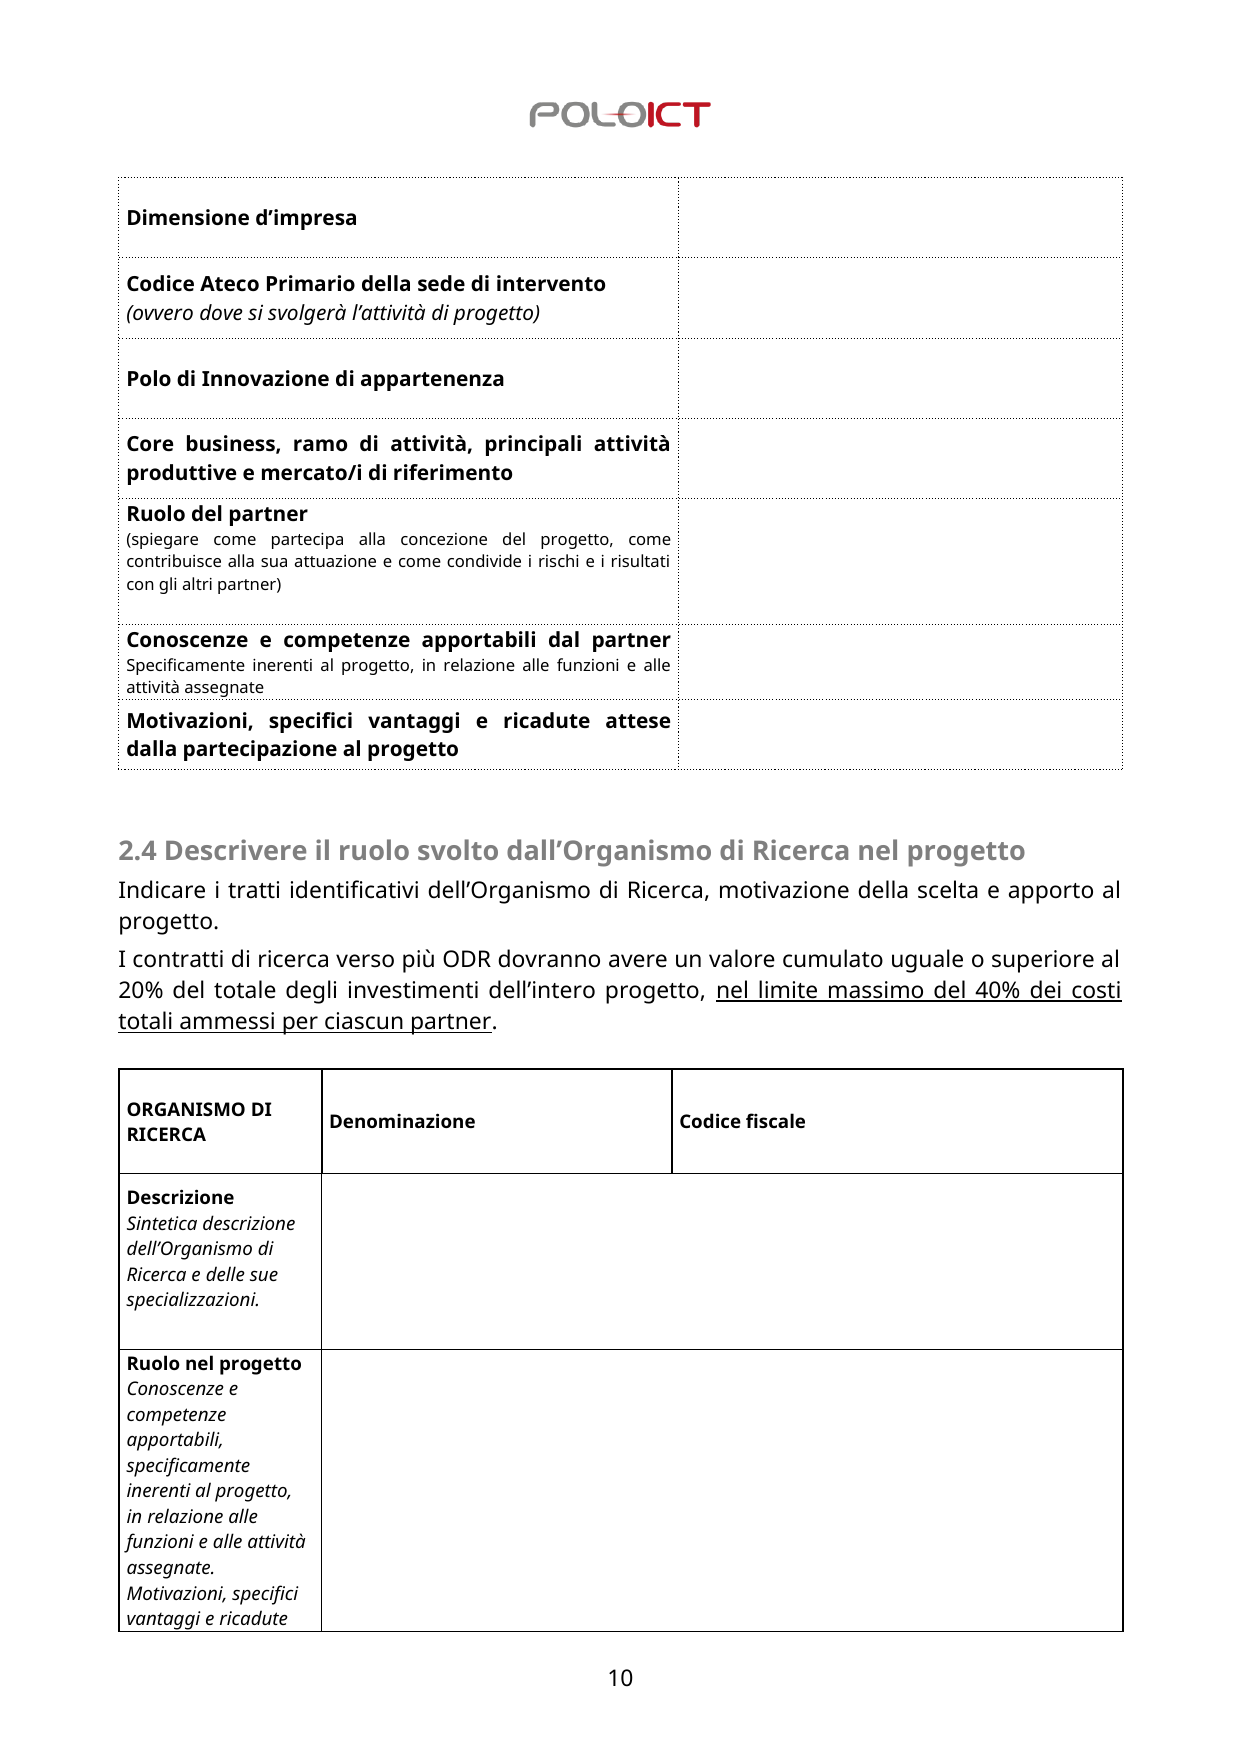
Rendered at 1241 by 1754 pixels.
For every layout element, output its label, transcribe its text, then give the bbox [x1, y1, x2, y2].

table_cell Dimensione d’impresa [119, 177, 679, 257]
table_cell [679, 418, 1123, 498]
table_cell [120, 1350, 321, 1631]
table_cell Conoscenze e competenze apportabili dal partner Specificamente inerenti al progetto, in relazione alle funzioni e alle attività assegnate [119, 624, 679, 698]
table_cell [322, 1350, 1122, 1631]
table_cell Ruolo del partner (spiegare come partecipa alla concezione del progetto, come contribuisce alla sua attuazione e come condivide i rischi e i risultati con gli altri partner) [119, 498, 679, 624]
table_cell Codice Ateco Primario della sede di intervento (ovvero dove si svolgerà l’attività di progetto) [119, 257, 679, 337]
table_cell Descrizione Sintetica descrizione dell’Organismo di Ricerca e delle sue specializzazioni. [120, 1174, 321, 1349]
table_cell [322, 1174, 1122, 1349]
text I contratti di ricerca verso più ODR dovranno avere un valore cumulato uguale o superiore al 20% del totale degli investimenti dell’intero progetto, nel limite massimo del 40% dei costi totali ammessi per ciascun partner. [118, 943, 1122, 1037]
table_cell [679, 498, 1123, 624]
subtitle 2.4 Descrivere il ruolo svolto dall’Organismo di Ricerca nel progetto [118, 831, 1122, 868]
picture [519, 91, 721, 137]
table_header ORGANISMO DI RICERCA [120, 1070, 321, 1172]
table_cell [679, 257, 1123, 337]
text Indicare i tratti identificativi dell’Organismo di Ricerca, motivazione della scelta e apporto al progetto. [118, 874, 1122, 937]
table_cell [679, 177, 1123, 257]
table_cell Polo di Innovazione di appartenenza [119, 338, 679, 417]
table_header Codice fiscale [673, 1070, 1122, 1172]
table_cell [679, 338, 1123, 417]
table_cell [679, 624, 1123, 698]
table_header Denominazione [323, 1070, 671, 1172]
table_cell Motivazioni, specifici vantaggi e ricadute attese dalla partecipazione al progetto [119, 699, 679, 769]
table_cell [679, 699, 1123, 769]
table_cell Core business, ramo di attività, principali attività produttive e mercato/i di riferimento [119, 418, 679, 498]
